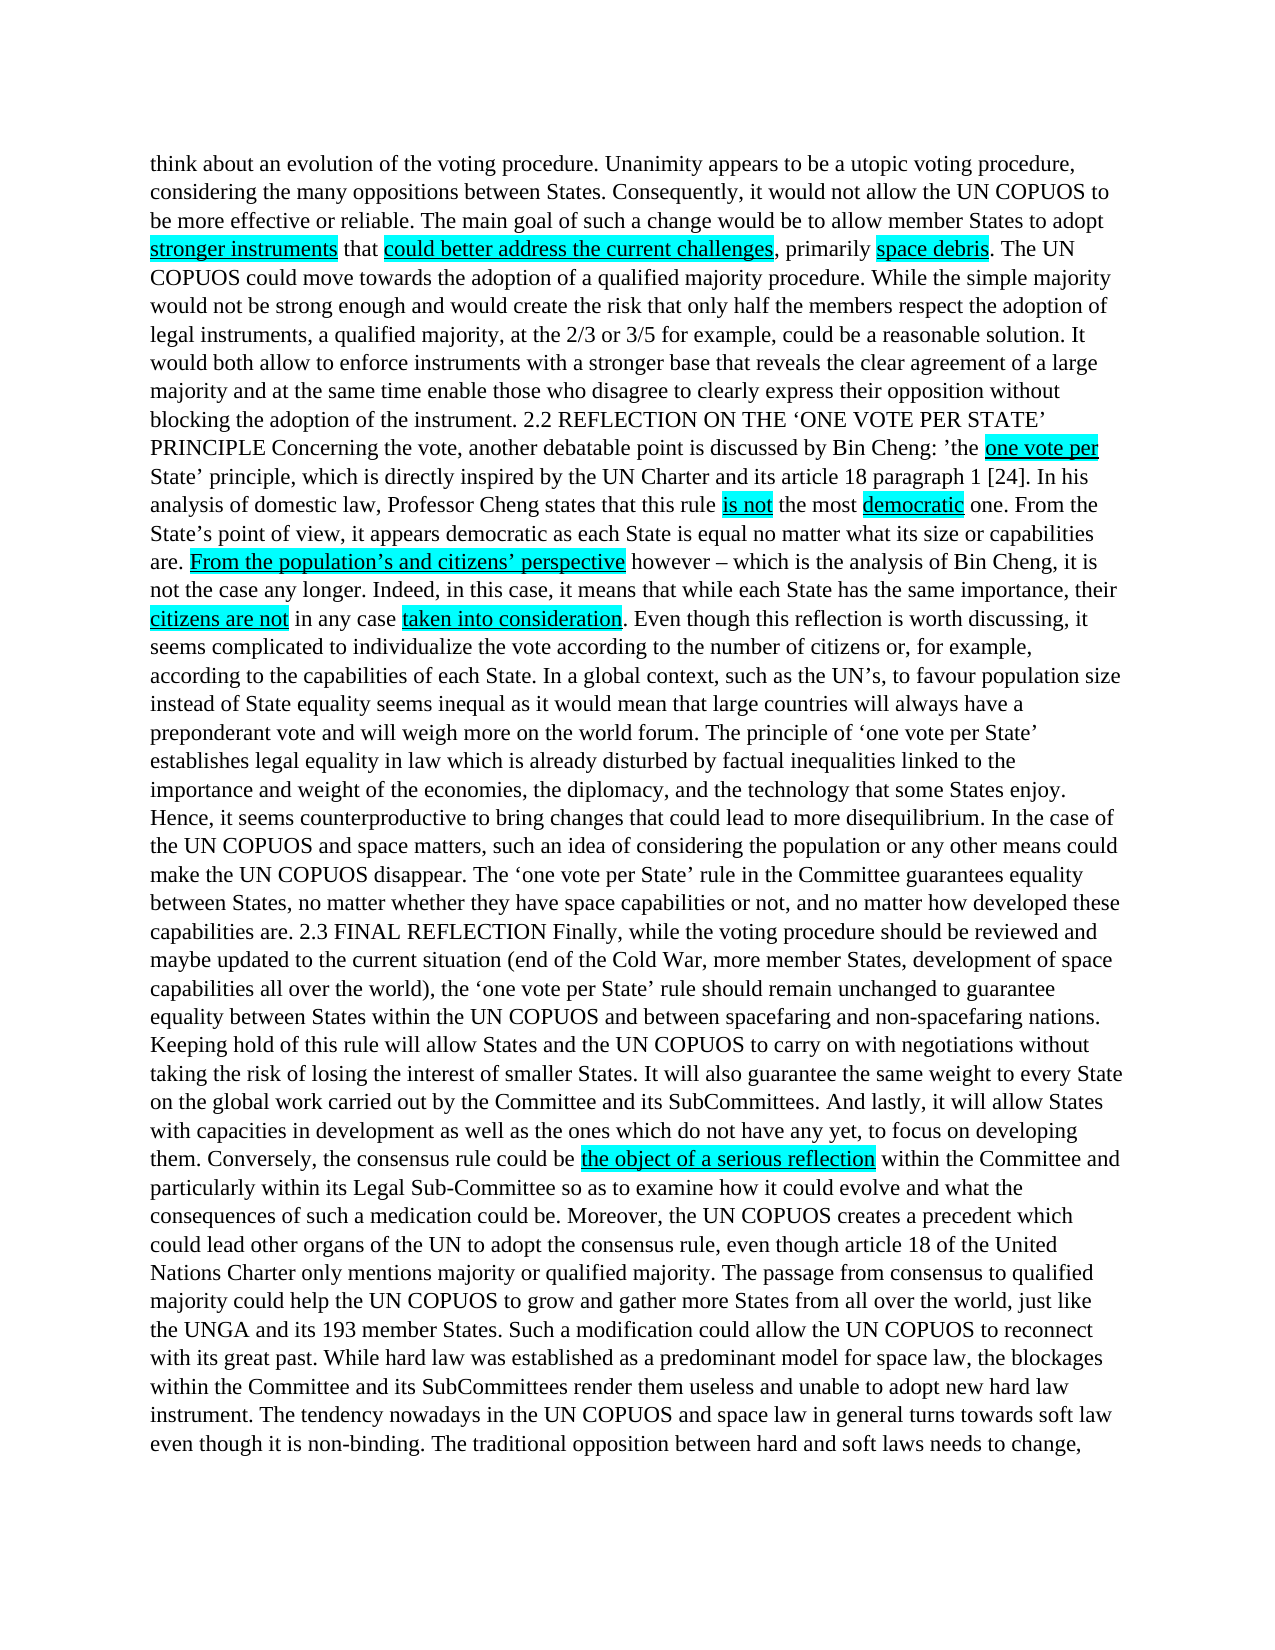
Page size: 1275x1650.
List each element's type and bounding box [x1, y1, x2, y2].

text [150, 150, 1125, 1456]
